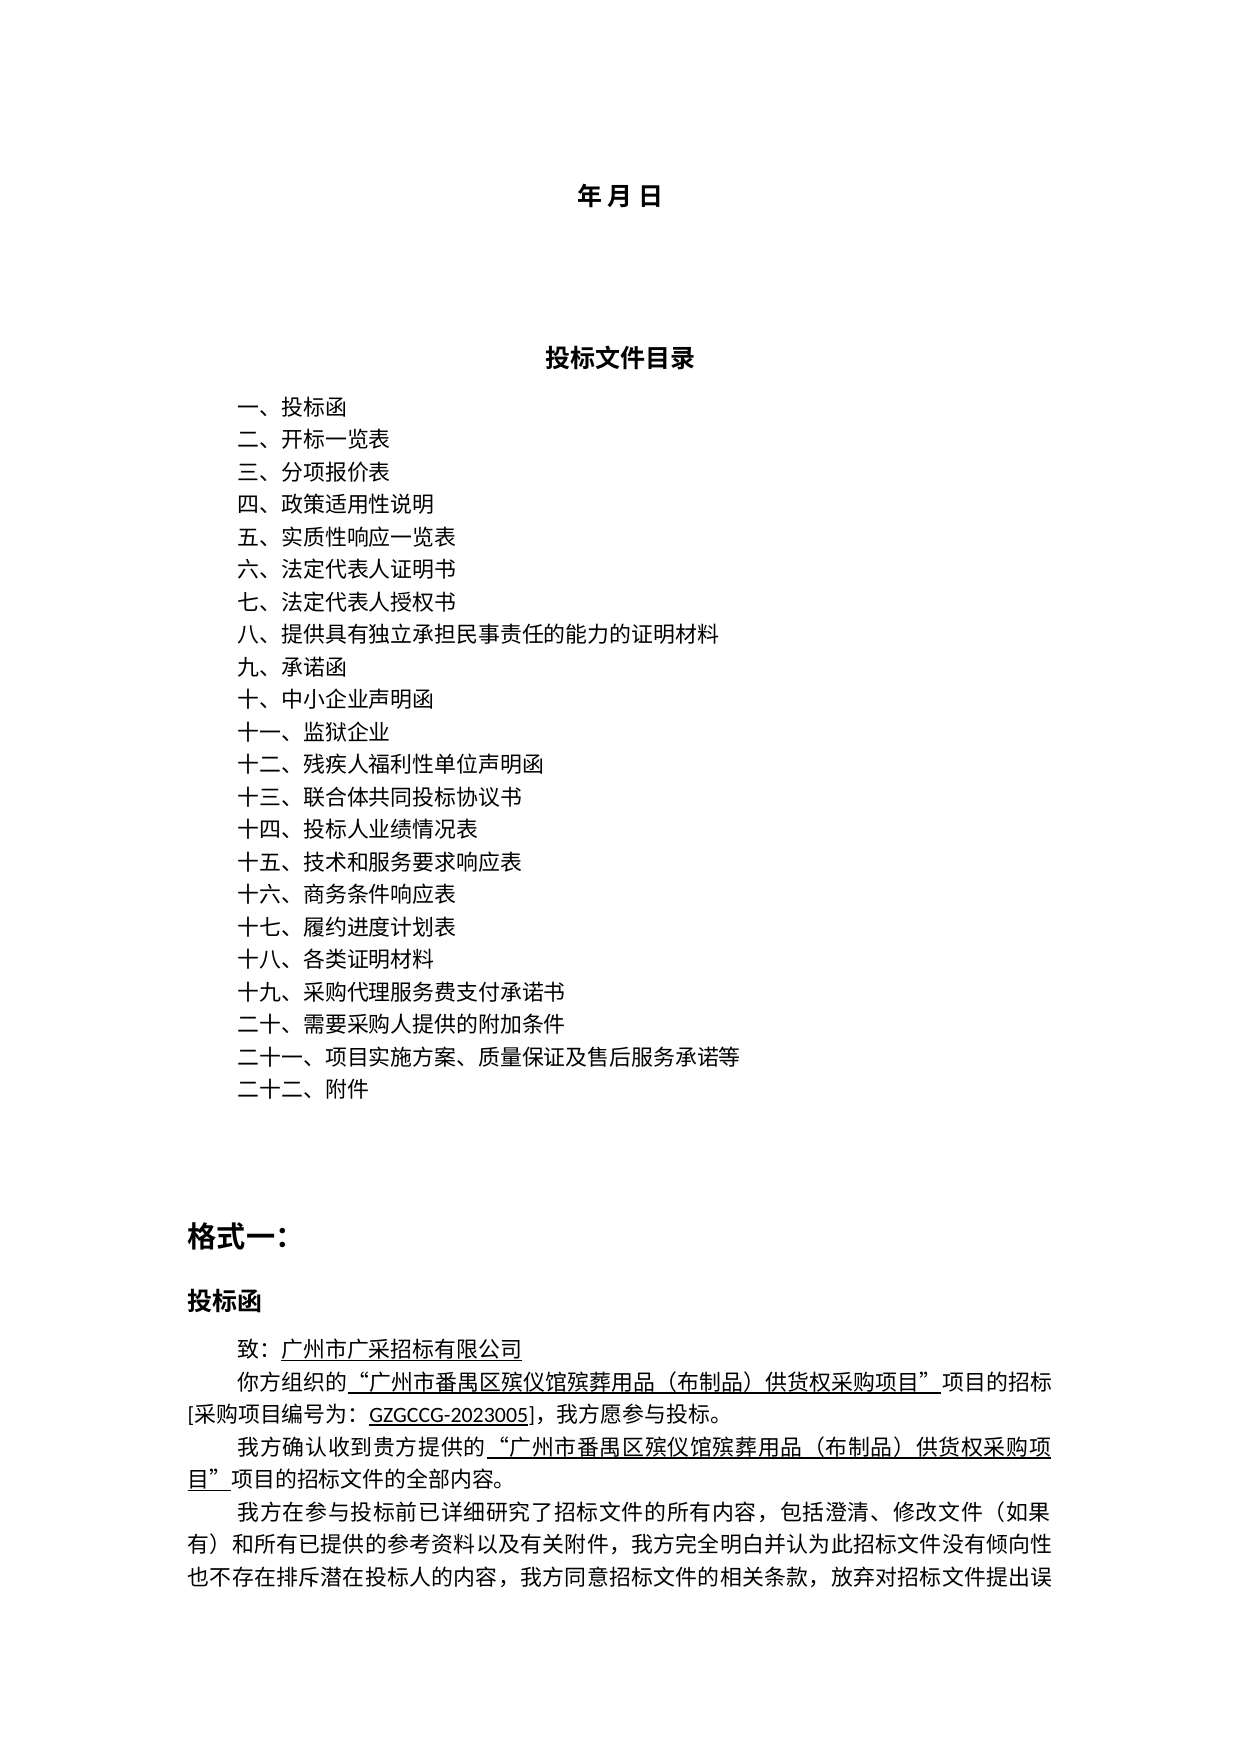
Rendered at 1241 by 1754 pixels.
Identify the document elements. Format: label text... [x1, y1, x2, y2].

text 六、法定代表人证明书 [187, 552, 1053, 584]
text 十八、各类证明材料 [187, 942, 1053, 974]
text 十四、投标人业绩情况表 [187, 812, 1053, 844]
text 九、承诺函 [187, 649, 1053, 682]
text 二、开标一览表 [187, 422, 1053, 454]
text 十、中小企业声明函 [187, 682, 1053, 714]
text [187, 1494, 1053, 1592]
text 投标函 [187, 1267, 1053, 1332]
text 年 月 日 [187, 162, 1053, 227]
text 二十二、附件 [187, 1072, 1053, 1104]
text 十六、商务条件响应表 [187, 877, 1053, 909]
text 七、法定代表人授权书 [187, 584, 1053, 617]
text 二十、需要采购人提供的附加条件 [187, 1007, 1053, 1039]
text 格式一： [187, 1202, 1053, 1267]
text 三、分项报价表 [187, 454, 1053, 487]
text 一、投标函 [187, 389, 1053, 422]
text 十三、联合体共同投标协议书 [187, 779, 1053, 812]
text 二十一、项目实施方案、质量保证及售后服务承诺等 [187, 1039, 1053, 1072]
text 十九、采购代理服务费支付承诺书 [187, 974, 1053, 1007]
text 你方组织的“广州市番禺区殡仪馆殡葬用品（布制品）供货权采购项目”项目的招标[采购项目编号为：GZGCCG-2023005]，我方愿参与投标。 [187, 1364, 1053, 1429]
text 我方确认收到贵方提供的“广州市番禺区殡仪馆殡葬用品（布制品）供货权采购项目”项目的招标文件的全部内容。 [187, 1429, 1053, 1494]
text 十五、技术和服务要求响应表 [187, 844, 1053, 877]
text 八、提供具有独立承担民事责任的能力的证明材料 [187, 617, 1053, 649]
text 十一、监狱企业 [187, 714, 1053, 747]
text 五、实质性响应一览表 [187, 519, 1053, 552]
text 四、政策适用性说明 [187, 487, 1053, 519]
text 致：广州市广采招标有限公司 [187, 1332, 1053, 1364]
text 十二、残疾人福利性单位声明函 [187, 747, 1053, 779]
text 十七、履约进度计划表 [187, 909, 1053, 942]
text 投标文件目录 [187, 324, 1053, 389]
